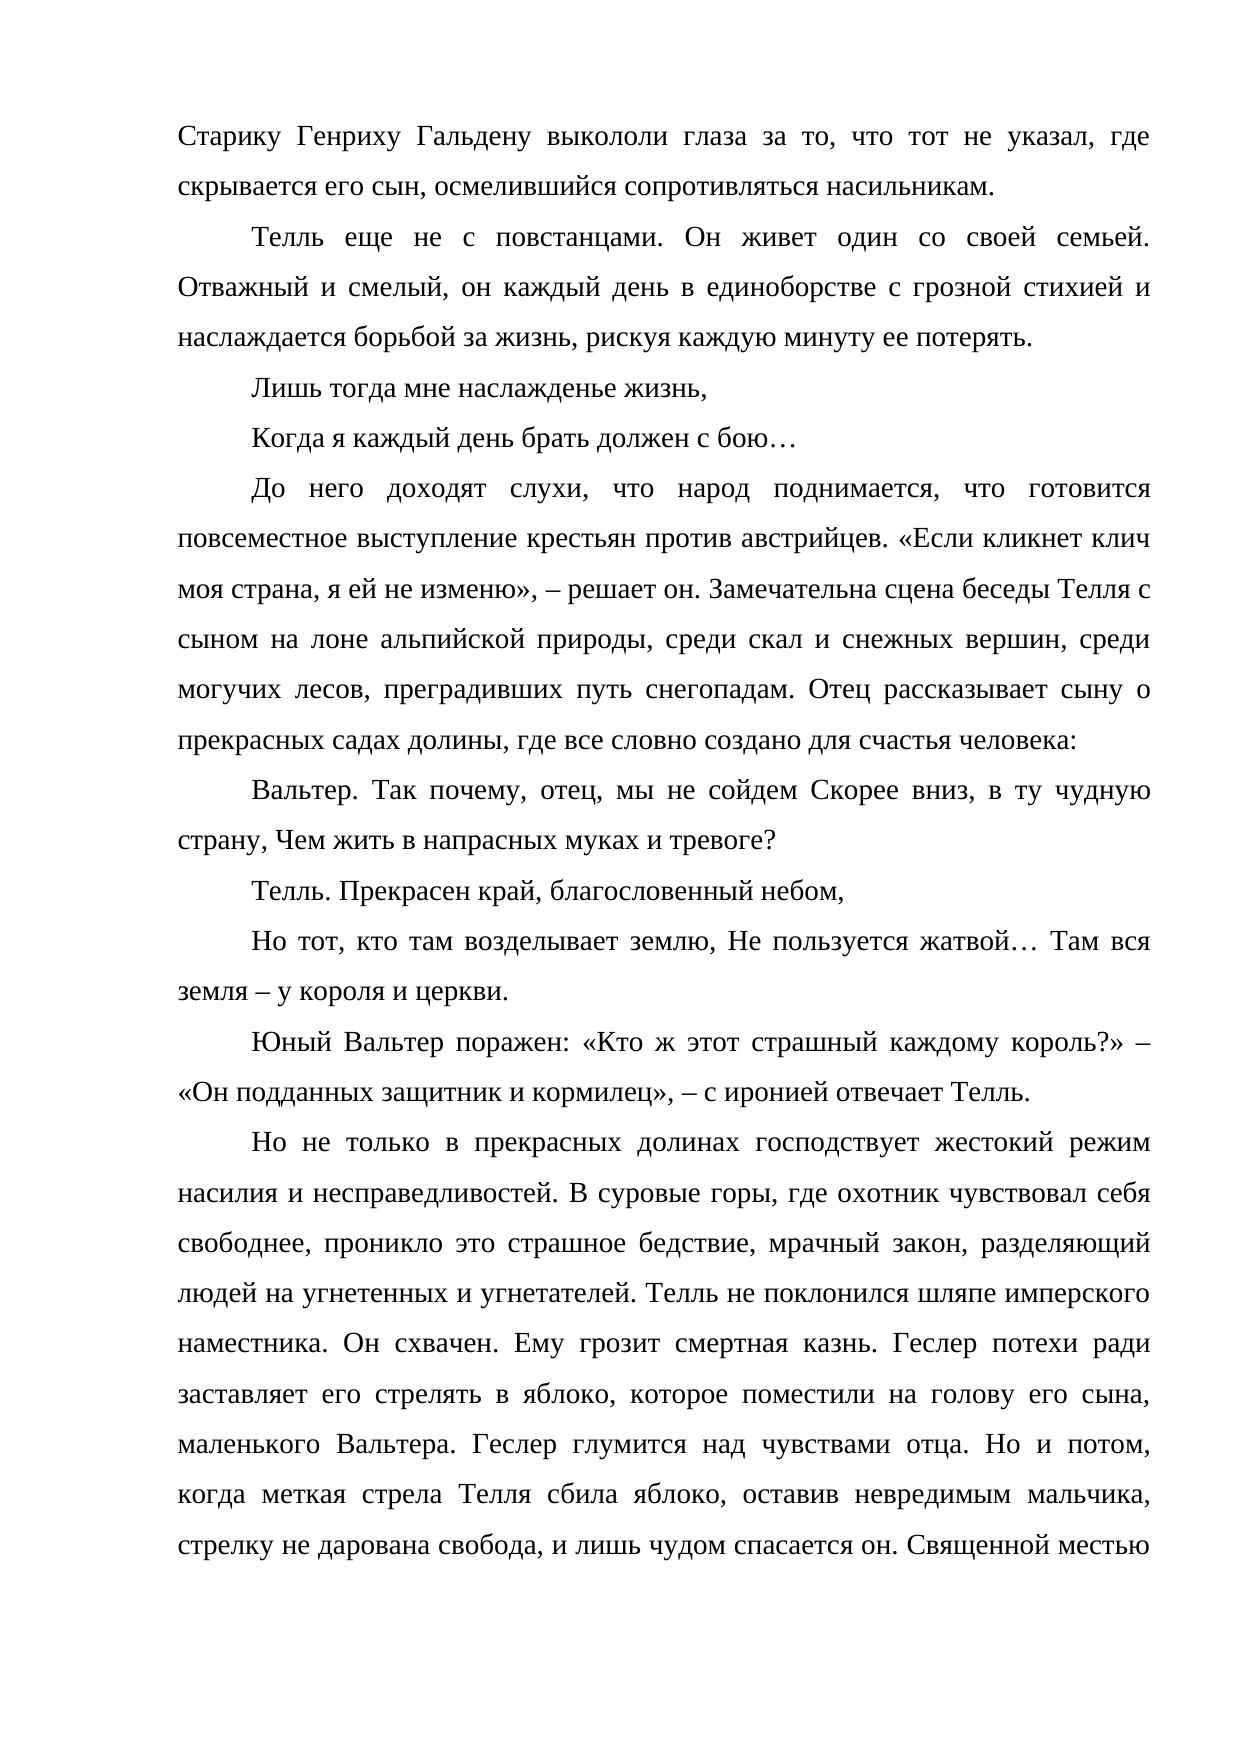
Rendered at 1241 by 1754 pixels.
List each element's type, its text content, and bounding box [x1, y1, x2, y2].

text Юный Вальтер поражен: «Кто ж этот страшный каждому король?» – «Он подданных защитник и кормилец», – с иронией отвечает Телль. [177, 1024, 1152, 1108]
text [177, 118, 1152, 202]
text Лишь тогда мне наслажденье жизнь, [177, 370, 1152, 403]
text Но тот, кто там возделывает землю, Не пользуется жатвой… Там вся земля – у короля и церкви. [177, 923, 1152, 1007]
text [177, 1124, 1152, 1560]
text Когда я каждый день брать должен с бою… [177, 420, 1152, 453]
text Телль. Прекрасен край, благословенный небом, [177, 873, 1152, 906]
text До него доходят слухи, что народ поднимается, что готовится повсеместное выступление крестьян против австрийцев. «Если кликнет клич моя страна, я ей не изменю», – решает он. Замечательна сцена беседы Телля с сыном на лоне альпийской природы, среди скал и снежных вершин, среди могучих лесов, преградивших путь снегопадам. Отец рассказывает сыну о прекрасных садах долины, где все словно создано для счастья человека: [177, 470, 1152, 755]
text Вальтер. Так почему, отец, мы не сойдем Скорее вниз, в ту чудную страну, Чем жить в напрасных муках и тревоге? [177, 772, 1152, 856]
text Телль еще не с повстанцами. Он живет один со своей семьей. Отважный и смелый, он каждый день в единоборстве с грозной стихией и наслаждается борьбой за жизнь, рискуя каждую минуту ее потерять. [177, 219, 1152, 353]
